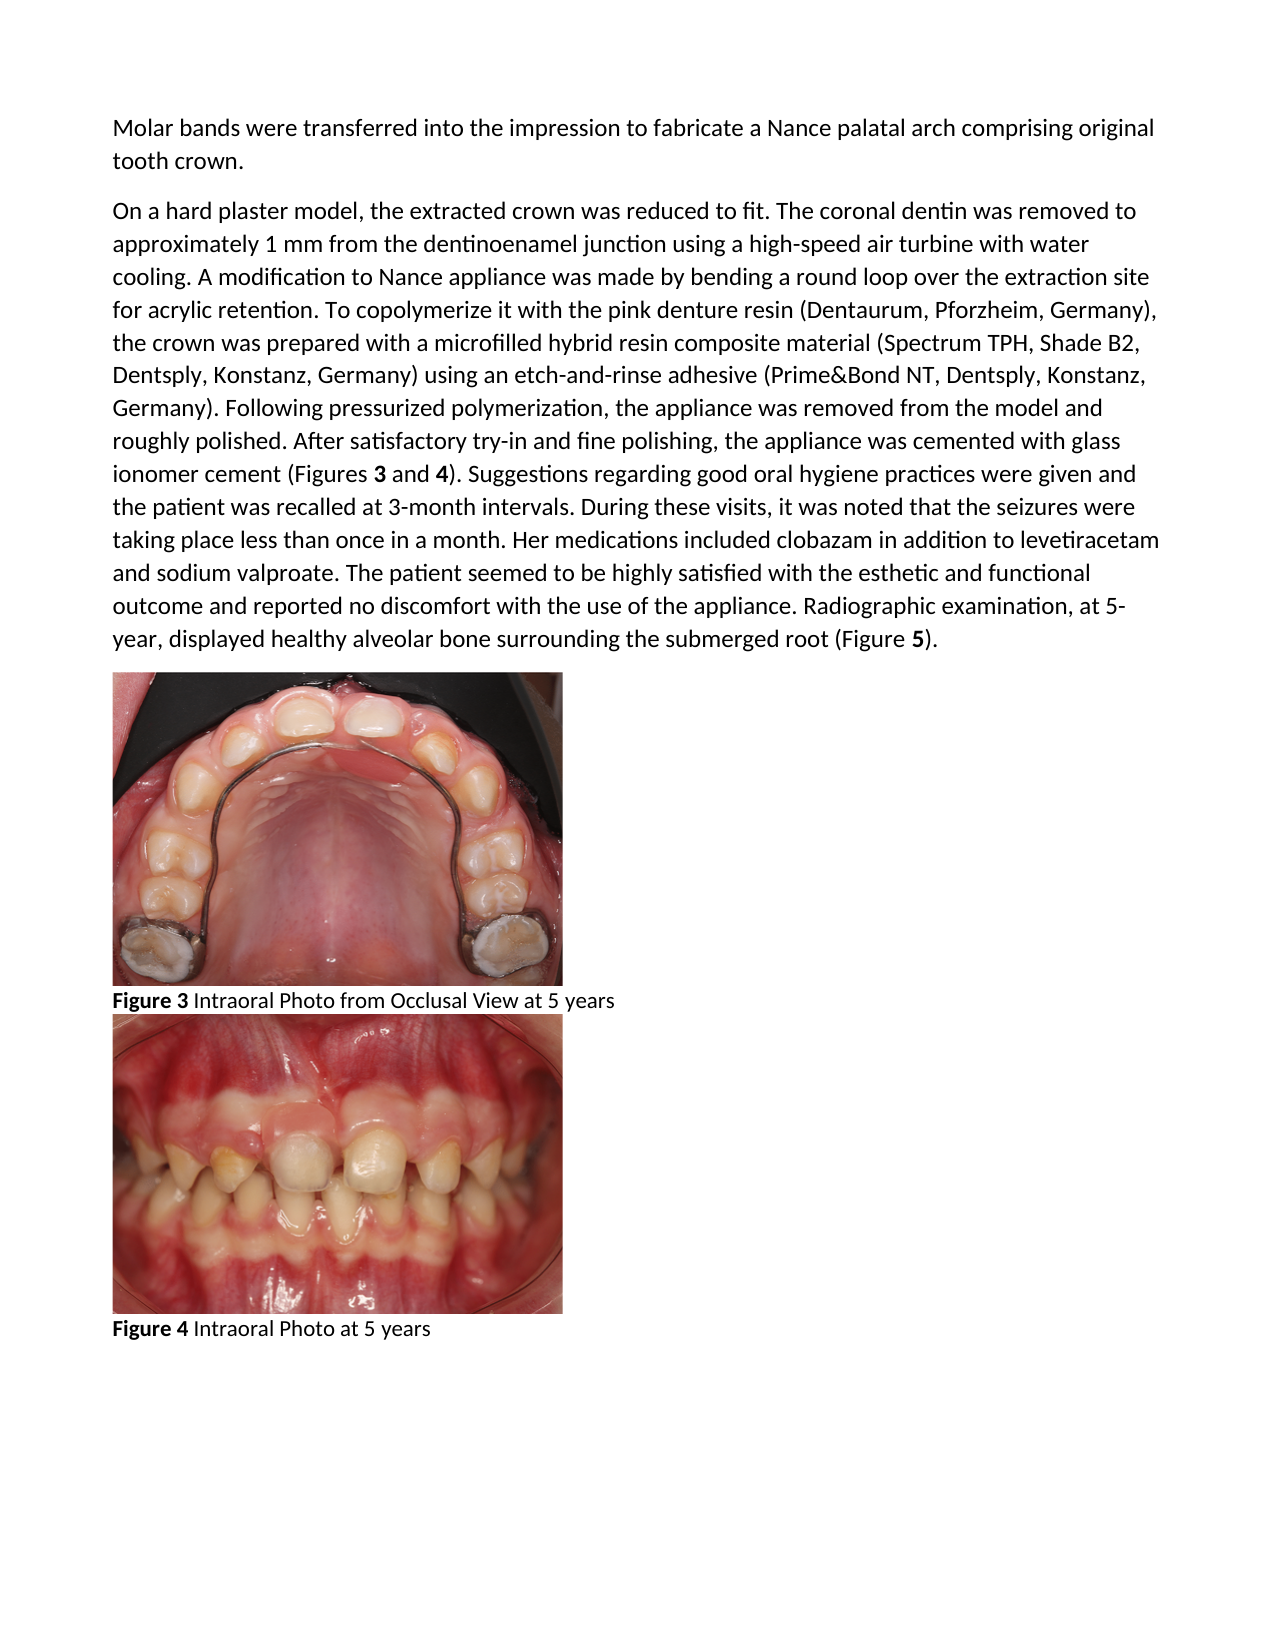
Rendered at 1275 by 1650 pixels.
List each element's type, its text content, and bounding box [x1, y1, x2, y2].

text On a hard plaster model, the extracted crown was reduced to fit. The coronal dentin was removed to approximately 1 mm from the dentinoenamel junction using a high-speed air turbine with water cooling. A modification to Nance appliance was made by bending a round loop over the extraction site for acrylic retention. To copolymerize it with the pink denture resin (Dentaurum, Pforzheim, Germany), the crown was prepared with a microfilled hybrid resin composite material (Spectrum TPH, Shade B2, Dentsply, Konstanz, Germany) using an etch-and-rinse adhesive (Prime&Bond NT, Dentsply, Konstanz, Germany). Following pressurized polymerization, the appliance was removed from the model and roughly polished. After satisfactory try-in and fine polishing, the appliance was cemented with glass ionomer cement (Figures 3 and 4). Suggestions regarding good oral hygiene practices were given and the patient was recalled at 3-month intervals. During these visits, it was noted that the seizures were taking place less than once in a month. Her medications included clobazam in addition to levetiracetam and sodium valproate. The patient seemed to be highly satisfied with the esthetic and functional outcome and reported no discomfort with the use of the appliance. Radiographic examination, at 5-year, displayed healthy alveolar bone surrounding the submerged root (Figure 5). [112, 195, 1162, 653]
text Figure 3 Intraoral Photo from Occlusal View at 5 years [112, 986, 1162, 1014]
picture [112, 1014, 563, 1314]
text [112, 112, 1162, 176]
picture [112, 672, 563, 986]
text Figure 4 Intraoral Photo at 5 years [112, 1314, 1162, 1342]
